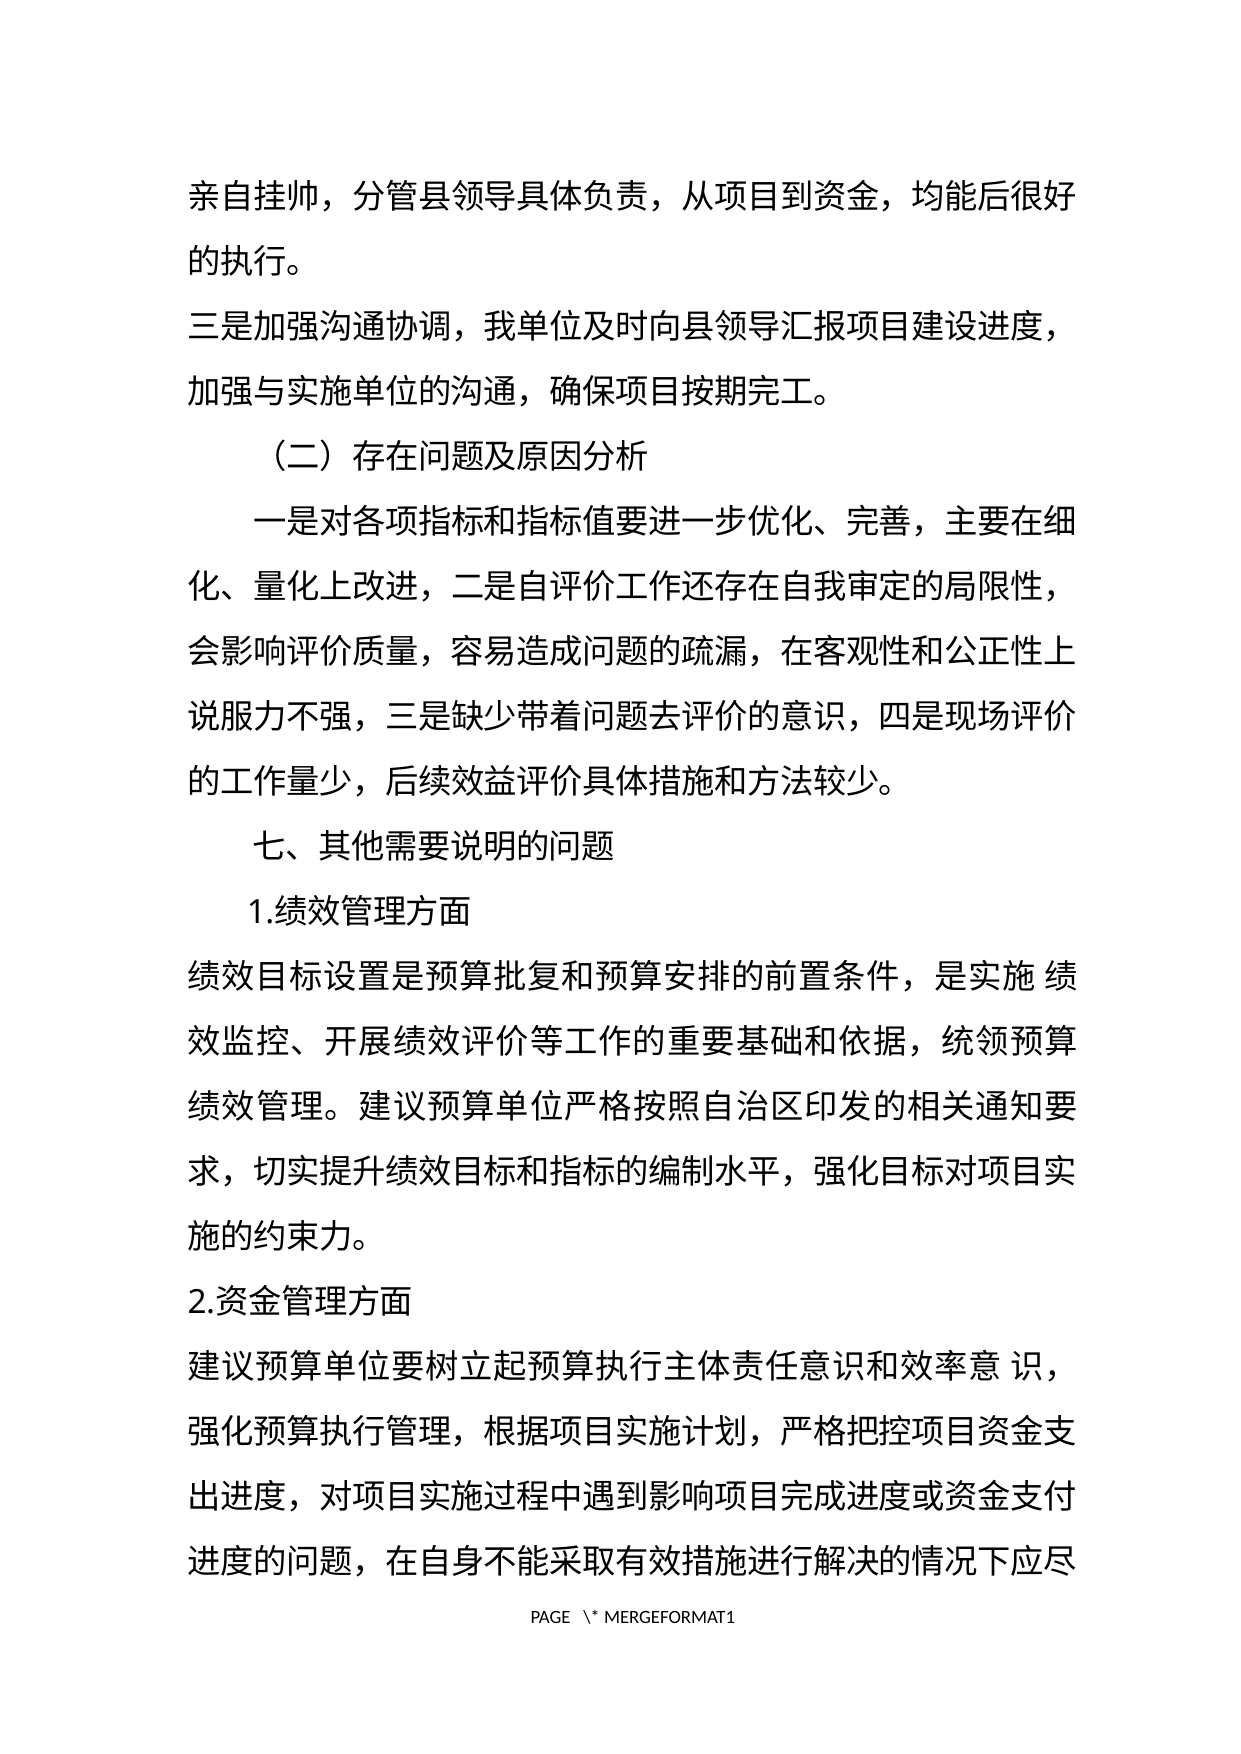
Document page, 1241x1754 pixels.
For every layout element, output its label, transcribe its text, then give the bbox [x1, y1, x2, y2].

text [187, 877, 1078, 1592]
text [187, 162, 1078, 812]
text 七、其他需要说明的问题 [187, 812, 1078, 877]
